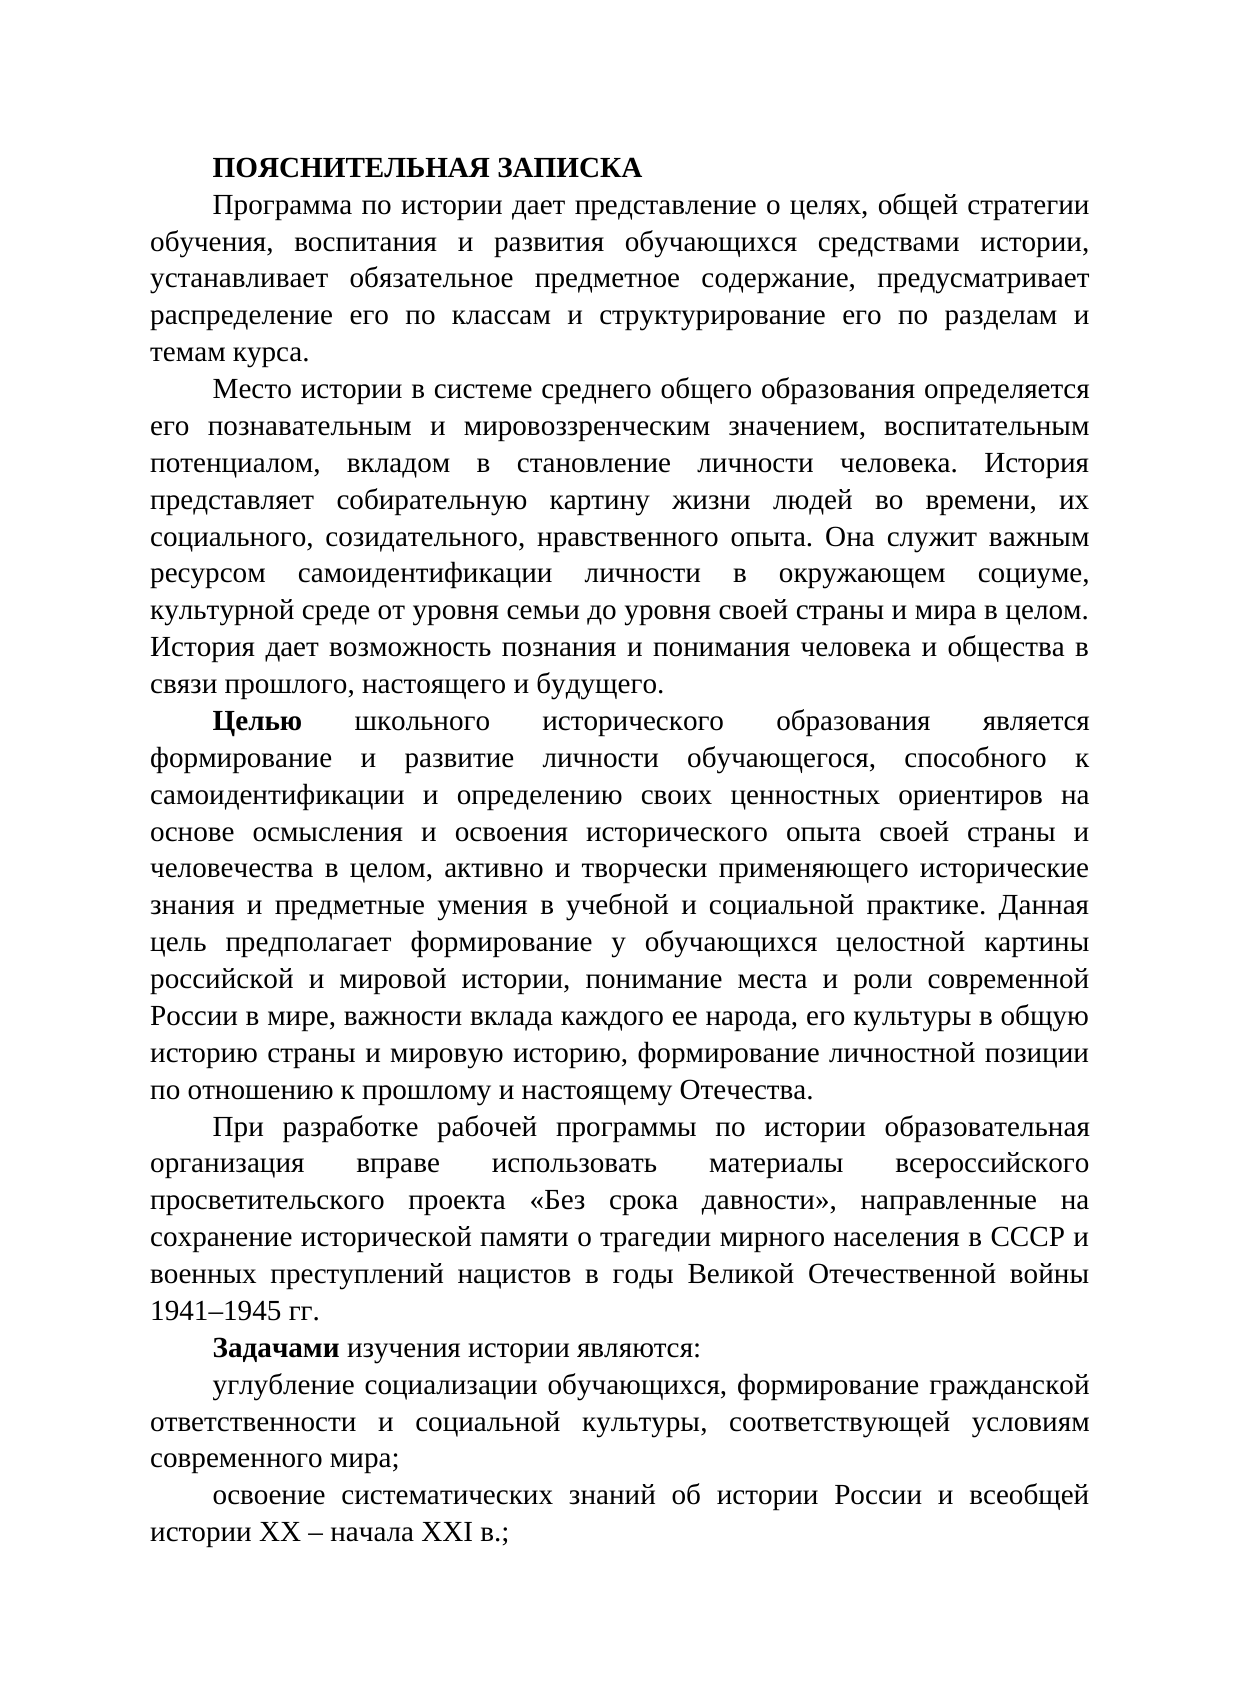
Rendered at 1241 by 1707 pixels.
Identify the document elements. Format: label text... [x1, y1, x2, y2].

text углубление социализации обучающихся, формирование гражданской ответственности и социальной культуры, соответствующей условиям современного мира; [150, 1367, 1090, 1474]
text Задачами изучения истории являются: [150, 1330, 1090, 1363]
text Целью школьного исторического образования является формирование и развитие личности обучающегося, способного к самоидентификации и определению своих ценностных ориентиров на основе осмысления и освоения исторического опыта своей страны и человечества в целом, активно и творчески применяющего исторические знания и предметные умения в учебной и социальной практике. Данная цель предполагает формирование у обучающихся целостной картины российской и мировой истории, понимание места и роли современной России в мире, важности вклада каждого ее народа, его культуры в общую историю страны и мировую историю, формирование личностной позиции по отношению к прошлому и настоящему Отечества. [150, 703, 1090, 1105]
text ПОЯСНИТЕЛЬНАЯ ЗАПИСКА [150, 150, 1090, 183]
text Программа по истории дает представление о целях, общей стратегии обучения, воспитания и развития обучающихся средствами истории, устанавливает обязательное предметное содержание, предусматривает распределение его по классам и структурирование его по разделам и темам курса. [150, 187, 1090, 368]
text освоение систематических знаний об истории России и всеобщей истории XX – начала XXI в.; [150, 1477, 1090, 1548]
text Место истории в системе среднего общего образования определяется его познавательным и мировоззренческим значением, воспитательным потенциалом, вкладом в становление личности человека. История представляет собирательную картину жизни людей во времени, их социального, созидательного, нравственного опыта. Она служит важным ресурсом самоидентификации личности в окружающем социуме, культурной среде от уровня семьи до уровня своей страны и мира в целом. История дает возможность познания и понимания человека и общества в связи прошлого, настоящего и будущего. [150, 371, 1090, 700]
text При разработке рабочей программы по истории образовательная организация вправе использовать материалы всероссийского просветительского проекта «Без срока давности», направленные на сохранение исторической памяти о трагедии мирного населения в СССР и военных преступлений нацистов в годы Великой Отечественной войны 1941–1945 гг. [150, 1109, 1090, 1327]
